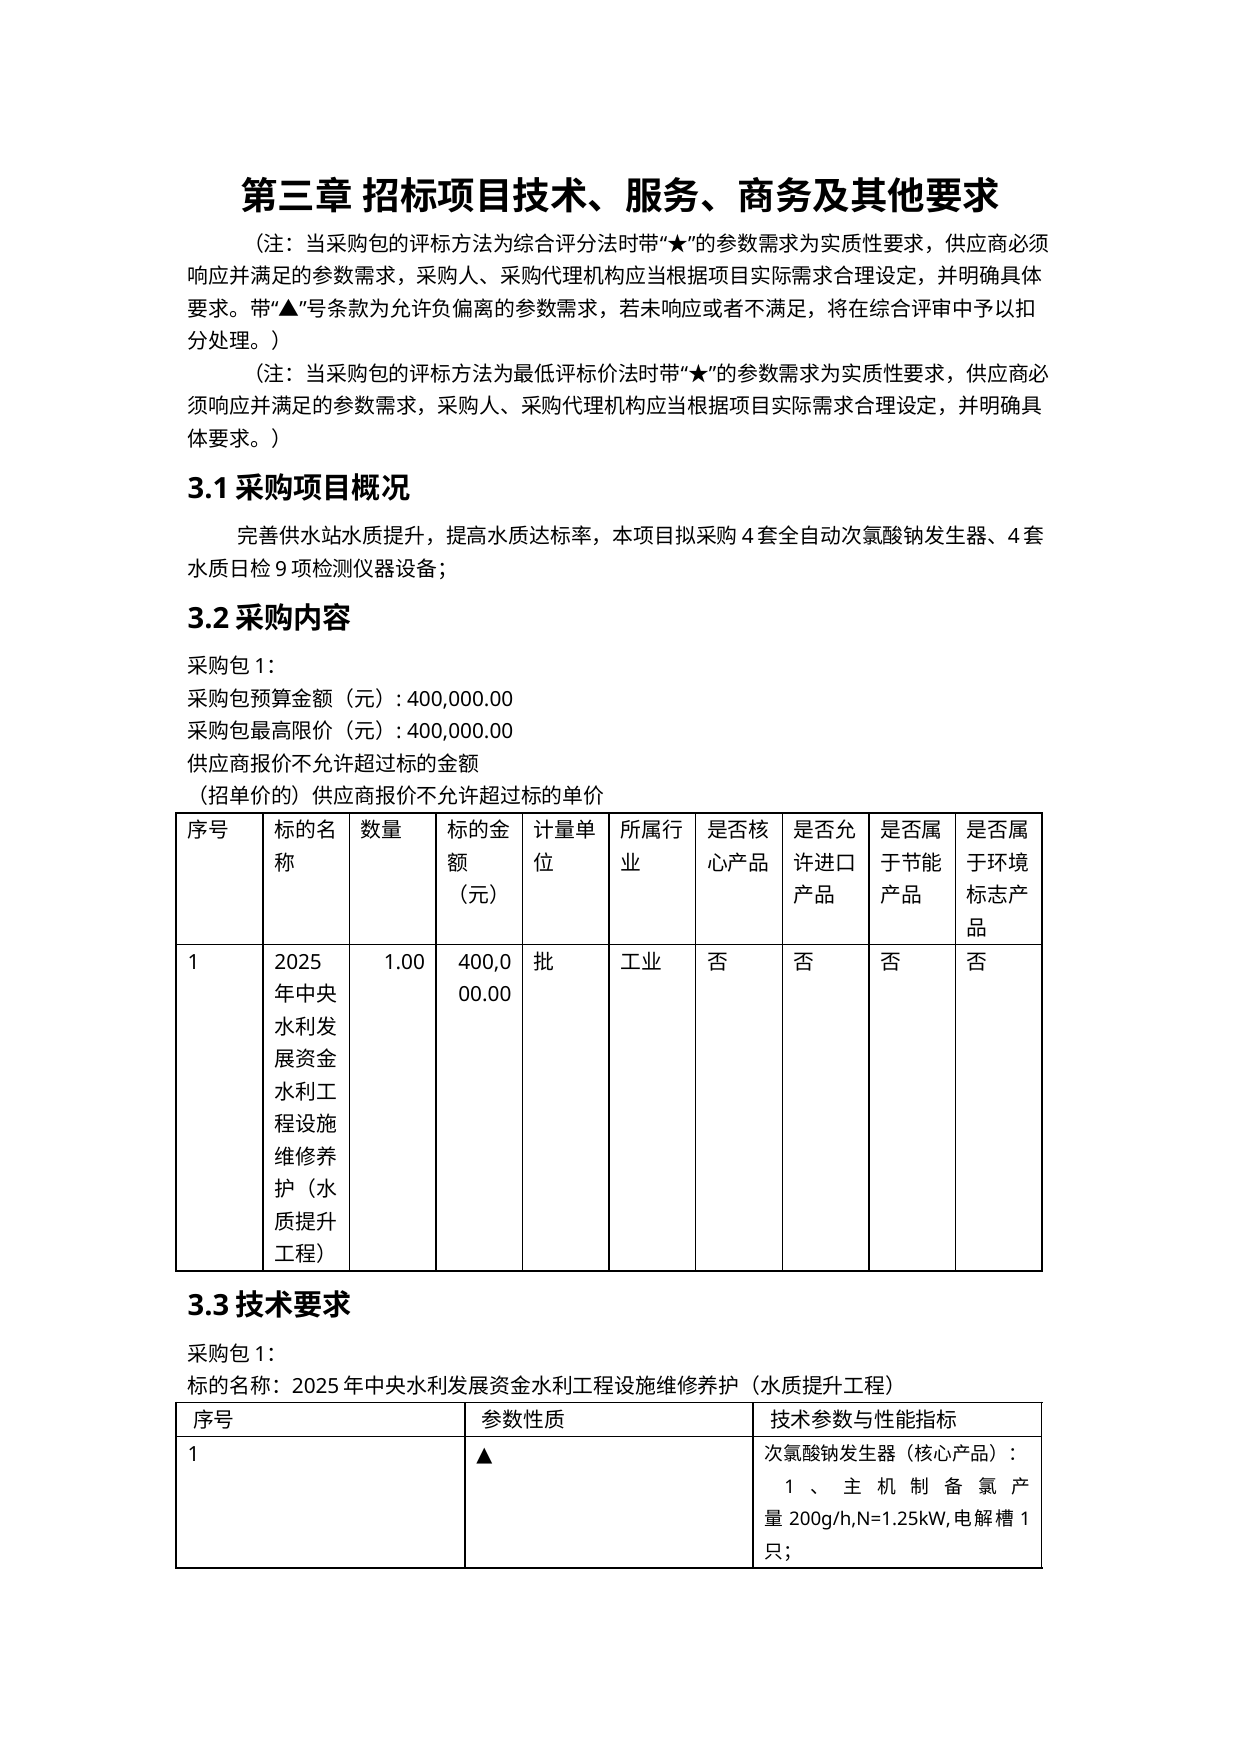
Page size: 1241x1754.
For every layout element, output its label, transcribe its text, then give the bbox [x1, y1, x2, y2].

table_header 是否核心产品 [696, 814, 782, 943]
table_cell 否 [956, 945, 1041, 1270]
table_header 参数性质 [466, 1403, 752, 1436]
table_cell 否 [870, 945, 955, 1270]
text 3.2采购内容 [187, 584, 1053, 649]
table_header 是否允许进口产品 [783, 814, 868, 943]
table_cell 400,000.00 [437, 945, 522, 1270]
table_cell ▲ [466, 1437, 752, 1567]
text 第三章 招标项目技术、服务、商务及其他要求 [187, 162, 1053, 227]
text 3.1采购项目概况 [187, 454, 1053, 519]
table_cell 2025年中央水利发展资金水利工程设施维修养护（水质提升工程） [264, 945, 349, 1270]
table_header 所属行业 [610, 814, 695, 943]
table_header 技术参数与性能指标 [754, 1403, 1041, 1436]
table_header 计量单位 [523, 814, 608, 943]
table_cell 1 [177, 1437, 464, 1567]
table_header 是否属于环境标志产品 [956, 814, 1041, 943]
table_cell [754, 1437, 1041, 1567]
text （招单价的）供应商报价不允许超过标的单价 [187, 779, 1053, 812]
table_cell 工业 [610, 945, 695, 1270]
text 完善供水站水质提升，提高水质达标率，本项目拟采购4套全自动次氯酸钠发生器、4套水质日检9项检测仪器设备； [187, 519, 1053, 584]
table_cell 否 [783, 945, 868, 1270]
table_cell 1.00 [350, 945, 435, 1270]
text 3.3技术要求 [187, 1272, 1053, 1337]
table_header 序号 [177, 1403, 464, 1436]
table_header 标的名称 [264, 814, 349, 943]
table_header 数量 [350, 814, 435, 943]
text （注：当采购包的评标方法为最低评标价法时带“★”的参数需求为实质性要求，供应商必须响应并满足的参数需求，采购人、采购代理机构应当根据项目实际需求合理设定，并明确具体要求。） [187, 357, 1053, 454]
text （注：当采购包的评标方法为综合评分法时带“★”的参数需求为实质性要求，供应商必须响应并满足的参数需求，采购人、采购代理机构应当根据项目实际需求合理设定，并明确具体要求。带“▲”号条款为允许负偏离的参数需求，若未响应或者不满足，将在综合评审中予以扣分处理。） [187, 227, 1053, 357]
text 采购包预算金额（元）: 400,000.00 [187, 682, 1053, 714]
table_header 是否属于节能产品 [870, 814, 955, 943]
table_cell 批 [523, 945, 608, 1270]
text 采购包1： [187, 1337, 1053, 1369]
table_cell 1 [177, 945, 262, 1270]
text 标的名称：2025年中央水利发展资金水利工程设施维修养护（水质提升工程） [187, 1369, 1053, 1402]
table_header 标的金额 （元） [437, 814, 522, 943]
table_header 序号 [177, 814, 262, 943]
table_cell 否 [696, 945, 782, 1270]
text 采购包1： [187, 649, 1053, 682]
text 采购包最高限价（元）: 400,000.00 [187, 714, 1053, 747]
text 供应商报价不允许超过标的金额 [187, 747, 1053, 779]
